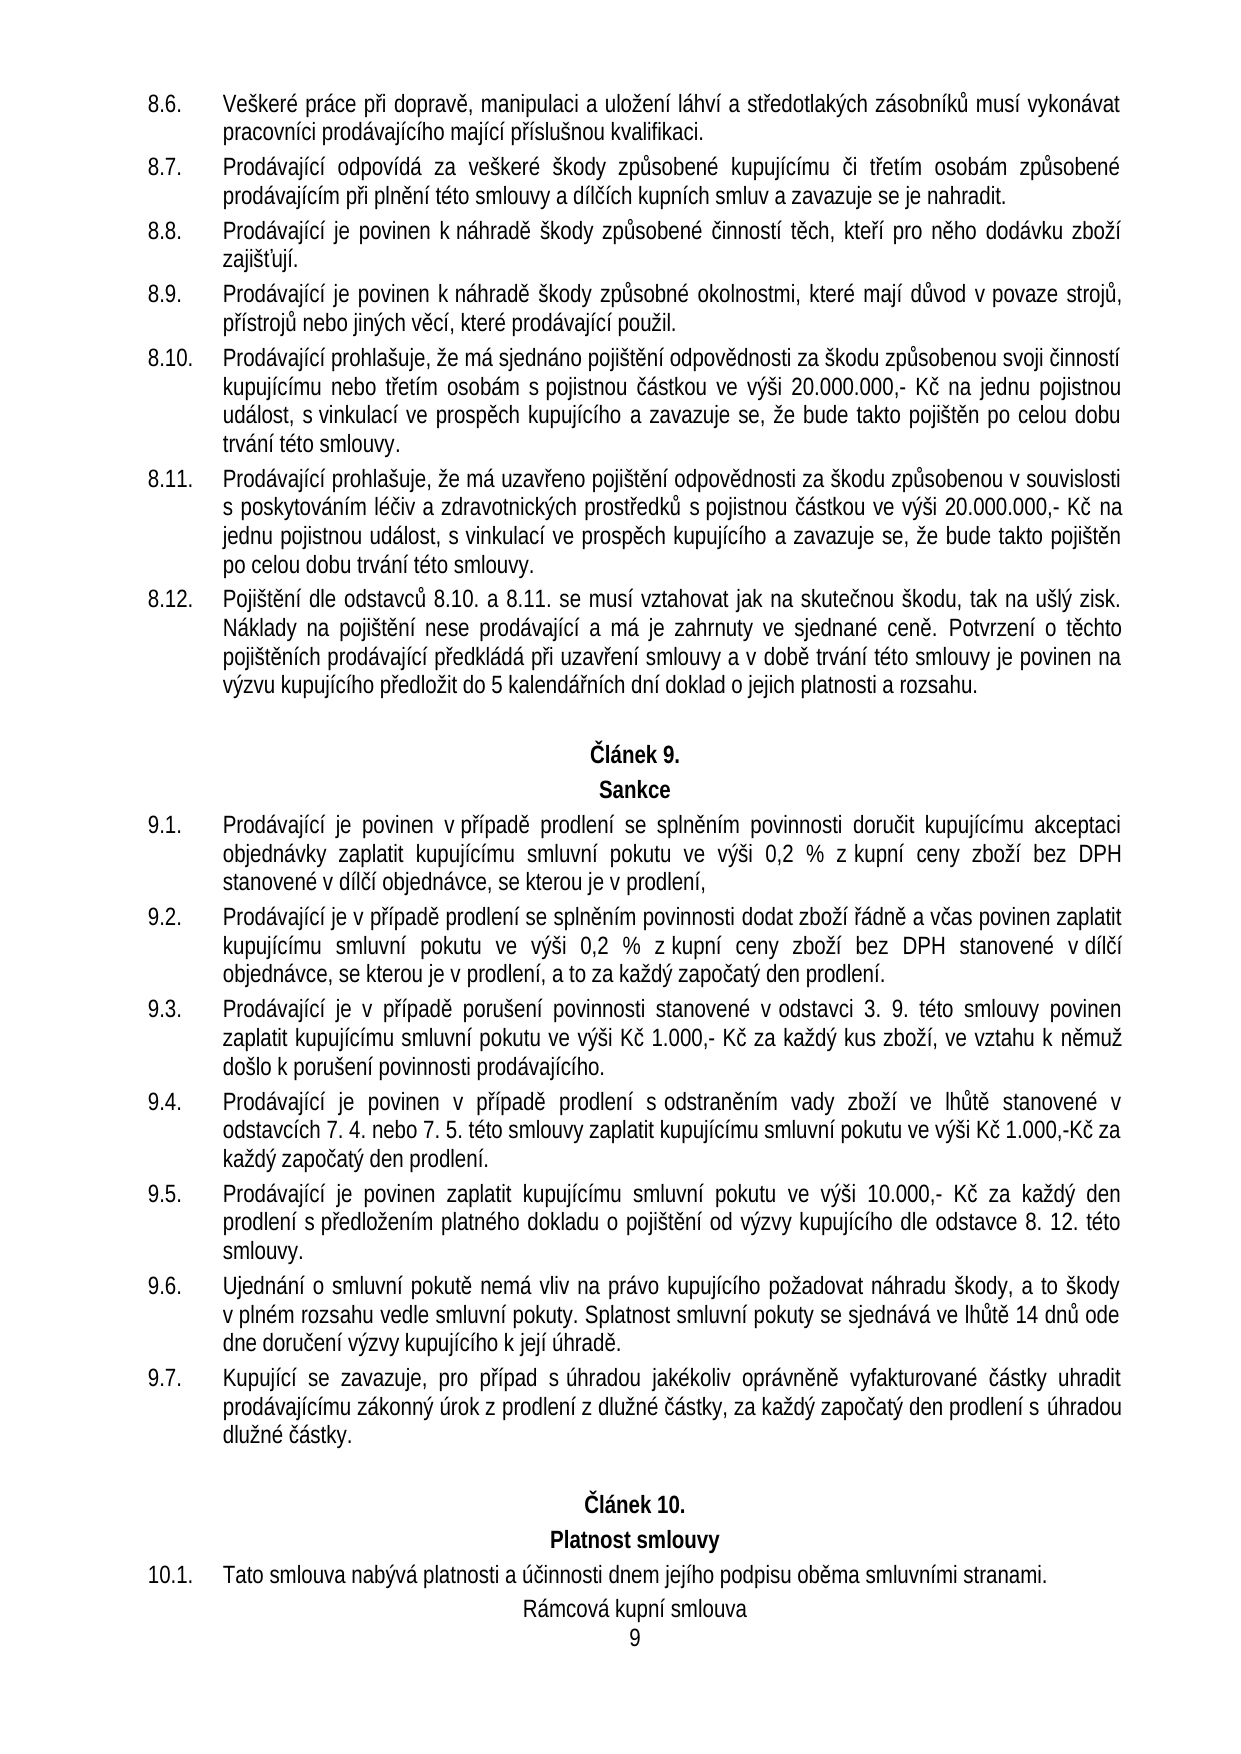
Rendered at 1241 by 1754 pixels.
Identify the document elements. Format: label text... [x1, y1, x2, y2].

list Ujednání o smluvní pokutě nemá vliv na právo kupujícího požadovat náhradu škody, a to škody v plném rozsahu vedle smluvní pokuty. Splatnost smluvní pokuty se sjednává ve lhůtě 14 dnů ode dne doručení výzvy kupujícího k její úhradě. [148, 1271, 1122, 1357]
list Pojištění dle odstavců 8.10. a 8.11. se musí vztahovat jak na skutečnou škodu, tak na ušlý zisk. Náklady na pojištění nese prodávající a má je zahrnuty ve sjednané ceně. Potvrzení o těchto pojištěních prodávající předkládá při uzavření smlouvy a v době trvání této smlouvy je povinen na výzvu kupujícího předložit do 5 kalendářních dní doklad o jejich platnosti a rozsahu. [148, 584, 1122, 699]
list Prodávající je v případě porušení povinnosti stanovené v odstavci 3. 9. této smlouvy povinen zaplatit kupujícímu smluvní pokutu ve výši Kč 1.000,- Kč za každý kus zboží, ve vztahu k němuž došlo k porušení povinnosti prodávajícího. [148, 994, 1122, 1080]
text Platnost smlouvy [148, 1525, 1122, 1554]
text Sankce [148, 775, 1122, 804]
list Kupující se zavazuje, pro případ s úhradou jakékoliv oprávněně vyfakturované částky uhradit prodávajícímu zákonný úrok z prodlení z dlužné částky, za každý započatý den prodlení s úhradou dlužné částky. [148, 1363, 1122, 1449]
list Prodávající prohlašuje, že má sjednáno pojištění odpovědnosti za škodu způsobenou svoji činností kupujícímu nebo třetím osobám s pojistnou částkou ve výši 20.000.000,- Kč na jednu pojistnou událost, s vinkulací ve prospěch kupujícího a zavazuje se, že bude takto pojištěn po celou dobu trvání této smlouvy. [148, 343, 1122, 457]
list Prodávající prohlašuje, že má uzavřeno pojištění odpovědnosti za škodu způsobenou v souvislosti s poskytováním léčiv a zdravotnických prostředků s pojistnou částkou ve výši 20.000.000,- Kč na jednu pojistnou událost, s vinkulací ve prospěch kupujícího a zavazuje se, že bude takto pojištěn po celou dobu trvání této smlouvy. [148, 464, 1122, 578]
list Prodávající je povinen k náhradě škody způsobené činností těch, kteří pro něho dodávku zboží zajišťují. [148, 216, 1122, 273]
text Článek 10. [148, 1490, 1122, 1519]
text Článek 9. [148, 740, 1122, 769]
list Veškeré práce při dopravě, manipulaci a uložení láhví a středotlakých zásobníků musí vykonávat pracovníci prodávajícího mající příslušnou kvalifikaci. [148, 89, 1122, 146]
list Prodávající je povinen zaplatit kupujícímu smluvní pokutu ve výši 10.000,- Kč za každý den prodlení s předložením platného dokladu o pojištění od výzvy kupujícího dle odstavce 8. 12. této smlouvy. [148, 1179, 1122, 1265]
list Prodávající je povinen v případě prodlení s odstraněním vady zboží ve lhůtě stanovené v odstavcích 7. 4. nebo 7. 5. této smlouvy zaplatit kupujícímu smluvní pokutu ve výši Kč 1.000,-Kč za každý započatý den prodlení. [148, 1087, 1122, 1172]
list Prodávající je povinen v případě prodlení se splněním povinnosti doručit kupujícímu akceptaci objednávky zaplatit kupujícímu smluvní pokutu ve výši 0,2 % z kupní ceny zboží bez DPH stanovené v dílčí objednávce, se kterou je v prodlení, [148, 810, 1122, 896]
list Prodávající je v případě prodlení se splněním povinnosti dodat zboží řádně a včas povinen zaplatit kupujícímu smluvní pokutu ve výši 0,2 % z kupní ceny zboží bez DPH stanovené v dílčí objednávce, se kterou je v prodlení, a to za každý započatý den prodlení. [148, 902, 1122, 988]
list Prodávající odpovídá za veškeré škody způsobené kupujícímu či třetím osobám způsobené prodávajícím při plnění této smlouvy a dílčích kupních smluv a zavazuje se je nahradit. [148, 152, 1122, 209]
list Tato smlouva nabývá platnosti a účinnosti dnem jejího podpisu oběma smluvními stranami. [148, 1560, 1122, 1589]
list Prodávající je povinen k náhradě škody způsobné okolnostmi, které mají důvod v povaze strojů, přístrojů nebo jiných věcí, které prodávající použil. [148, 279, 1122, 337]
